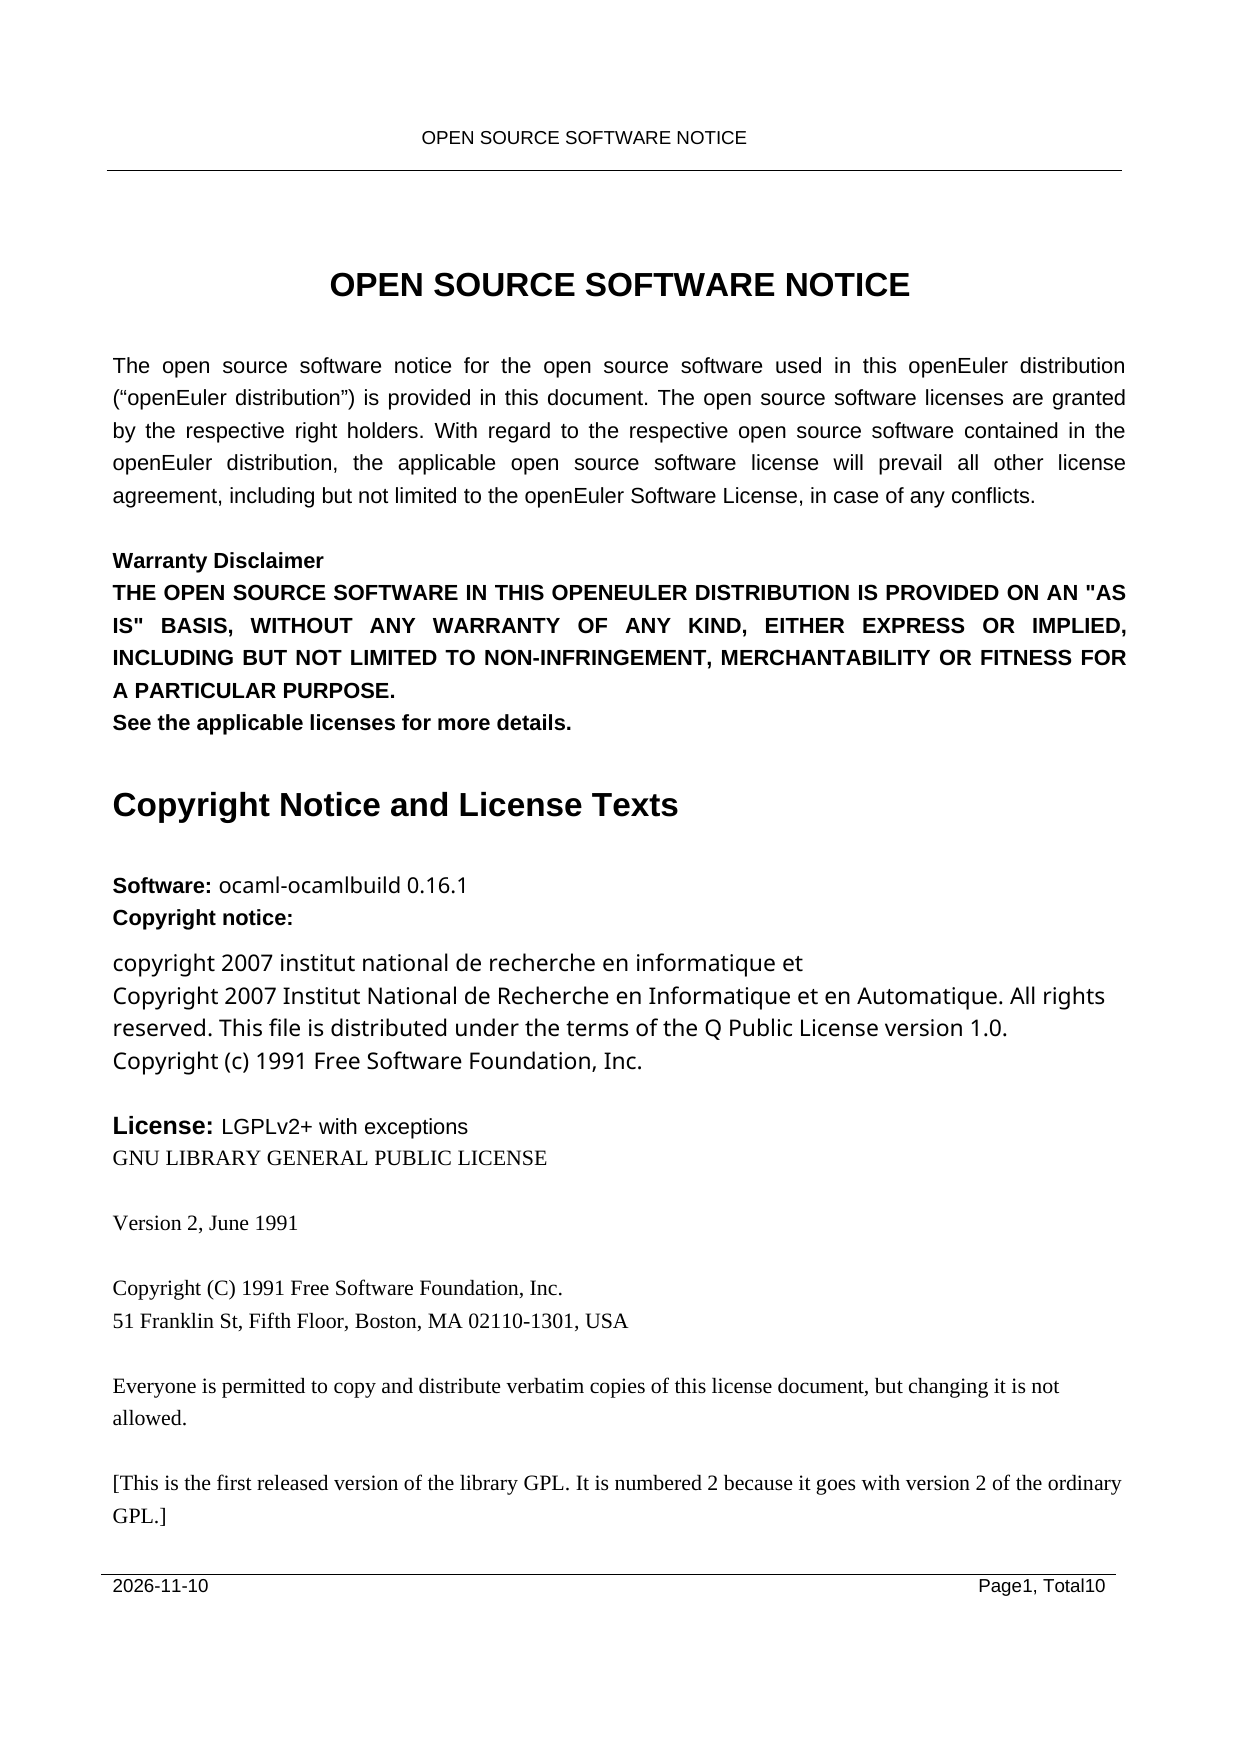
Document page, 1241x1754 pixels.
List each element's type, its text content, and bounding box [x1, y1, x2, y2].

text License: LGPLv2+ with exceptions [112, 1109, 1128, 1142]
text THE OPEN SOURCE SOFTWARE IN THIS OPENEULER DISTRIBUTION IS PROVIDED ON AN "AS IS" BASIS, WITHOUT ANY WARRANTY OF ANY KIND, EITHER EXPRESS OR IMPLIED, INCLUDING BUT NOT LIMITED TO NON-INFRINGEMENT, MERCHANTABILITY OR FITNESS FOR A PARTICULAR PURPOSE. See the applicable licenses for more details. [112, 576, 1128, 739]
title Software: ocaml-ocamlbuild 0.16.1 [112, 869, 1128, 901]
text Warranty Disclaimer [112, 544, 1128, 576]
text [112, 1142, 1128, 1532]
text OPEN SOURCE SOFTWARE NOTICE [112, 251, 1128, 316]
text The open source software notice for the open source software used in this openEuler distribution (“openEuler distribution”) is provided in this document. The open source software licenses are granted by the respective right holders. With regard to the respective open source software contained in the openEuler distribution, the applicable open source software license will prevail all other license agreement, including but not limited to the openEuler Software License, in case of any conflicts. [112, 349, 1128, 511]
text Copyright notice: [112, 901, 1128, 934]
text copyright 2007 institut national de recherche en informatique et Copyright 2007 Institut National de Recherche en Informatique et en Automatique. All rights reserved. This file is distributed under the terms of the Q Public License version 1.0. Copyright (c) 1991 Free Software Foundation, Inc. [112, 947, 1128, 1109]
text Copyright Notice and License Texts [112, 771, 1128, 836]
